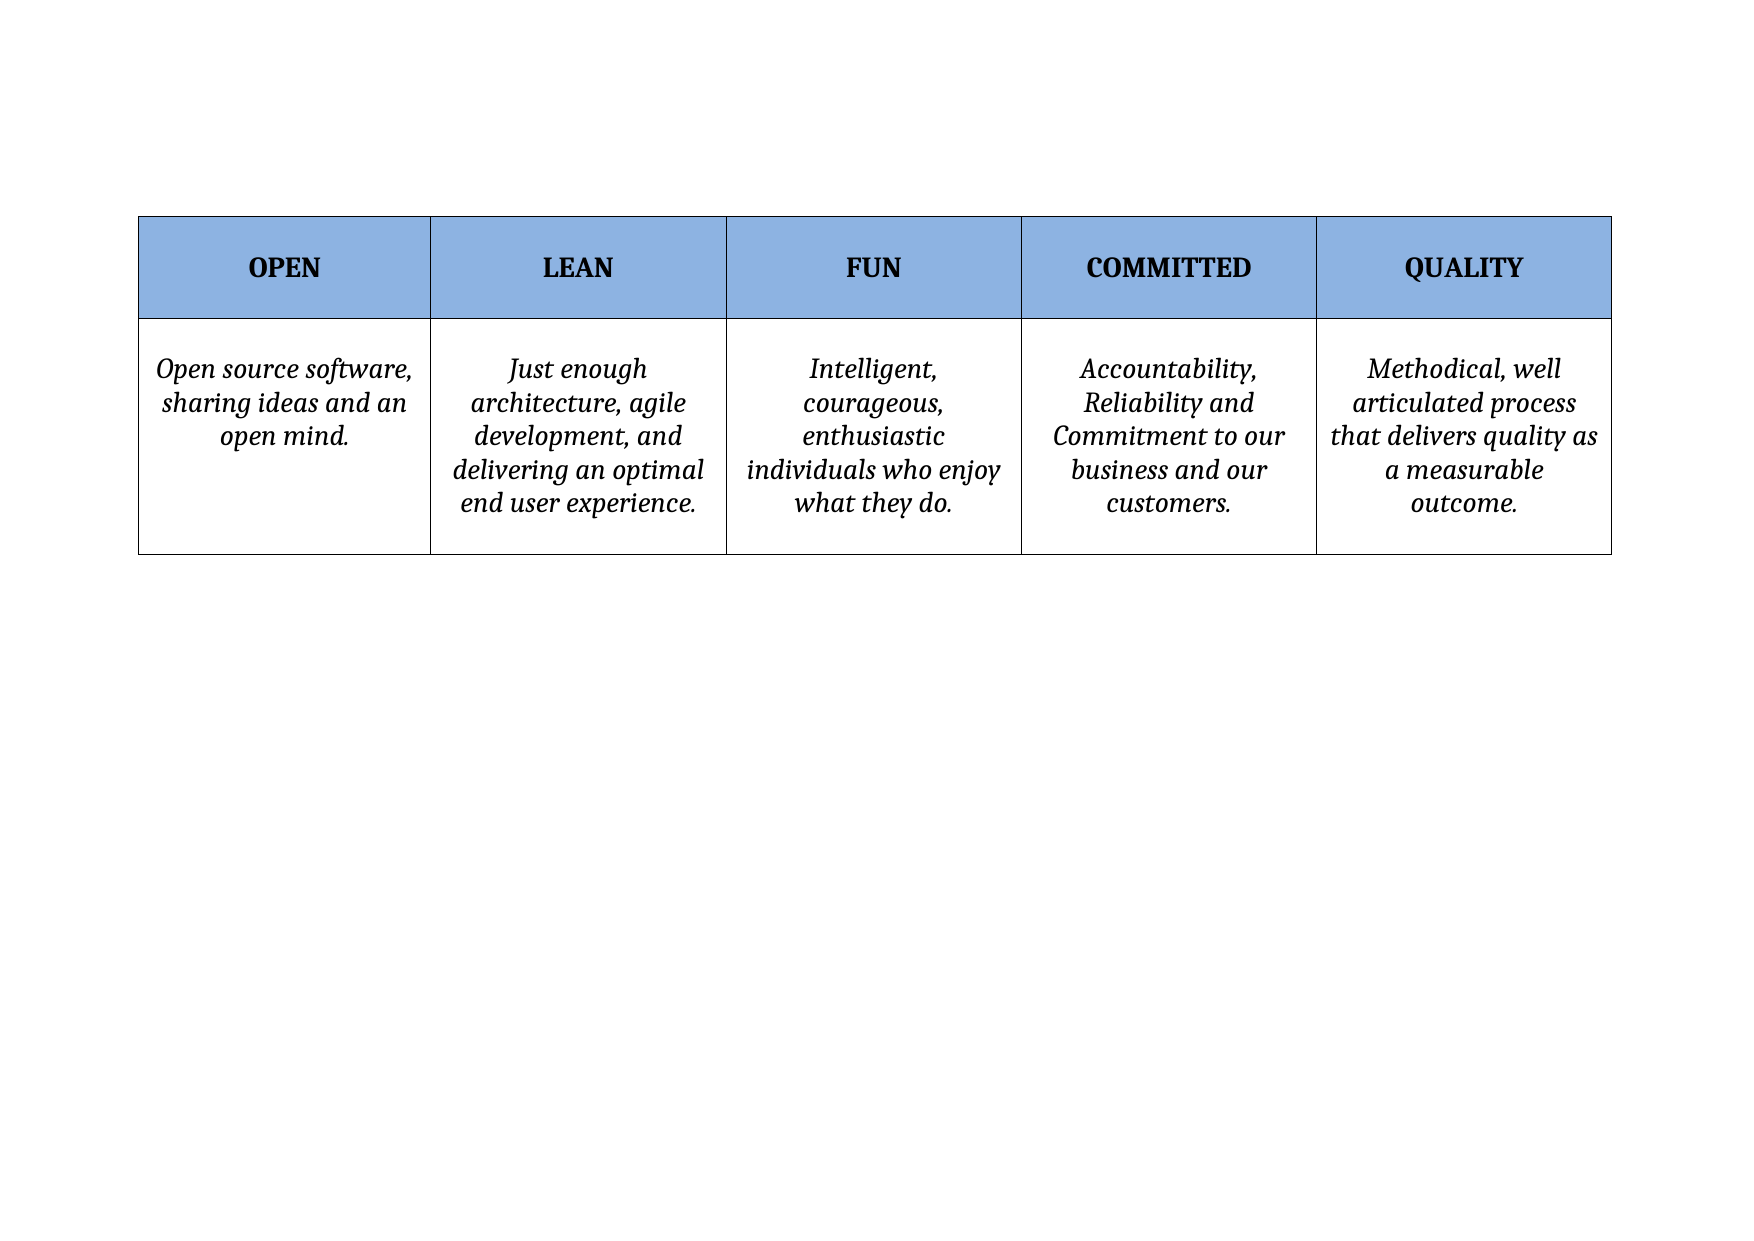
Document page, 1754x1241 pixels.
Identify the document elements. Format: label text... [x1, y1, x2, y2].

table_cell Open source software, sharing ideas and an open mind. [139, 319, 430, 554]
table_cell Methodical, well articulated process that delivers quality as a measurable outcome. [1317, 319, 1611, 554]
table_header OPEN [139, 217, 430, 318]
table_header COMMITTED [1022, 217, 1316, 318]
table_cell Intelligent, courageous, enthusiastic individuals who enjoy what they do. [727, 319, 1021, 554]
table_cell Accountability, Reliability and Commitment to our business and our customers. [1022, 319, 1316, 554]
table_header LEAN [431, 217, 726, 318]
table_cell Just enough architecture, agile development, and delivering an optimal end user experience. [431, 319, 726, 554]
table_header FUN [727, 217, 1021, 318]
table_header QUALITY [1317, 217, 1611, 318]
